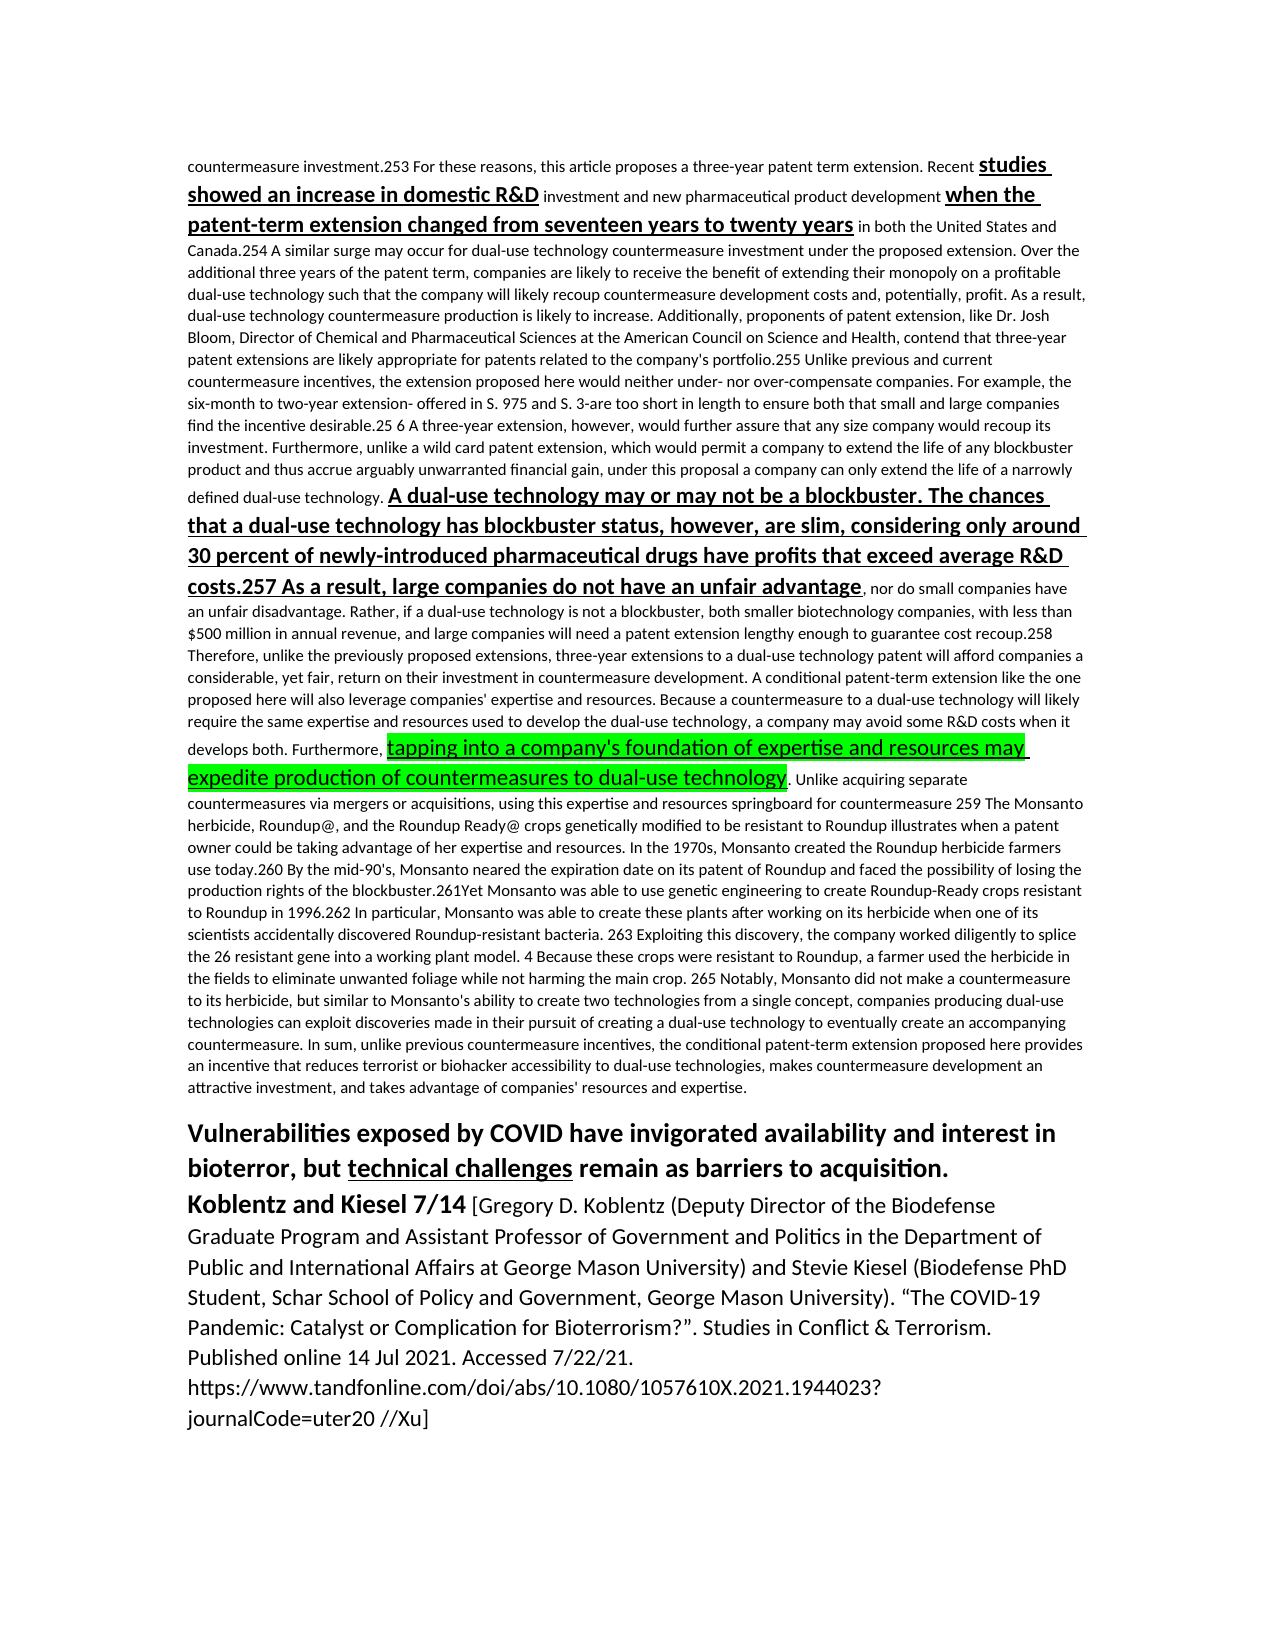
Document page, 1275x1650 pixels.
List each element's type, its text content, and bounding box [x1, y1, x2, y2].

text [187, 150, 1087, 536]
text Koblentz and Kiesel 7/14 [Gregory D. Koblentz (Deputy Director of the Biodefense Graduate Program and Assistant Professor of Government and Politics in the Department of Public and International Affairs at George Mason University) and Stevie Kiesel (Biodefense PhD Student, Schar School of Policy and Government, George Mason University). “The COVID-19 Pandemic: Catalyst or Complication for Bioterrorism?”. Studies in Conflict & Terrorism. Published online 14 Jul 2021. Accessed 7/22/21. https://www.tandfonline.com/doi/abs/10.1080/1057610X.2021.1944023?journalCode=uter20 //Xu] [187, 1187, 1087, 1432]
subtitle Vulnerabilities exposed by COVID have invigorated availability and interest in bioterror, but technical challenges remain as barriers to acquisition. [187, 1116, 1087, 1185]
